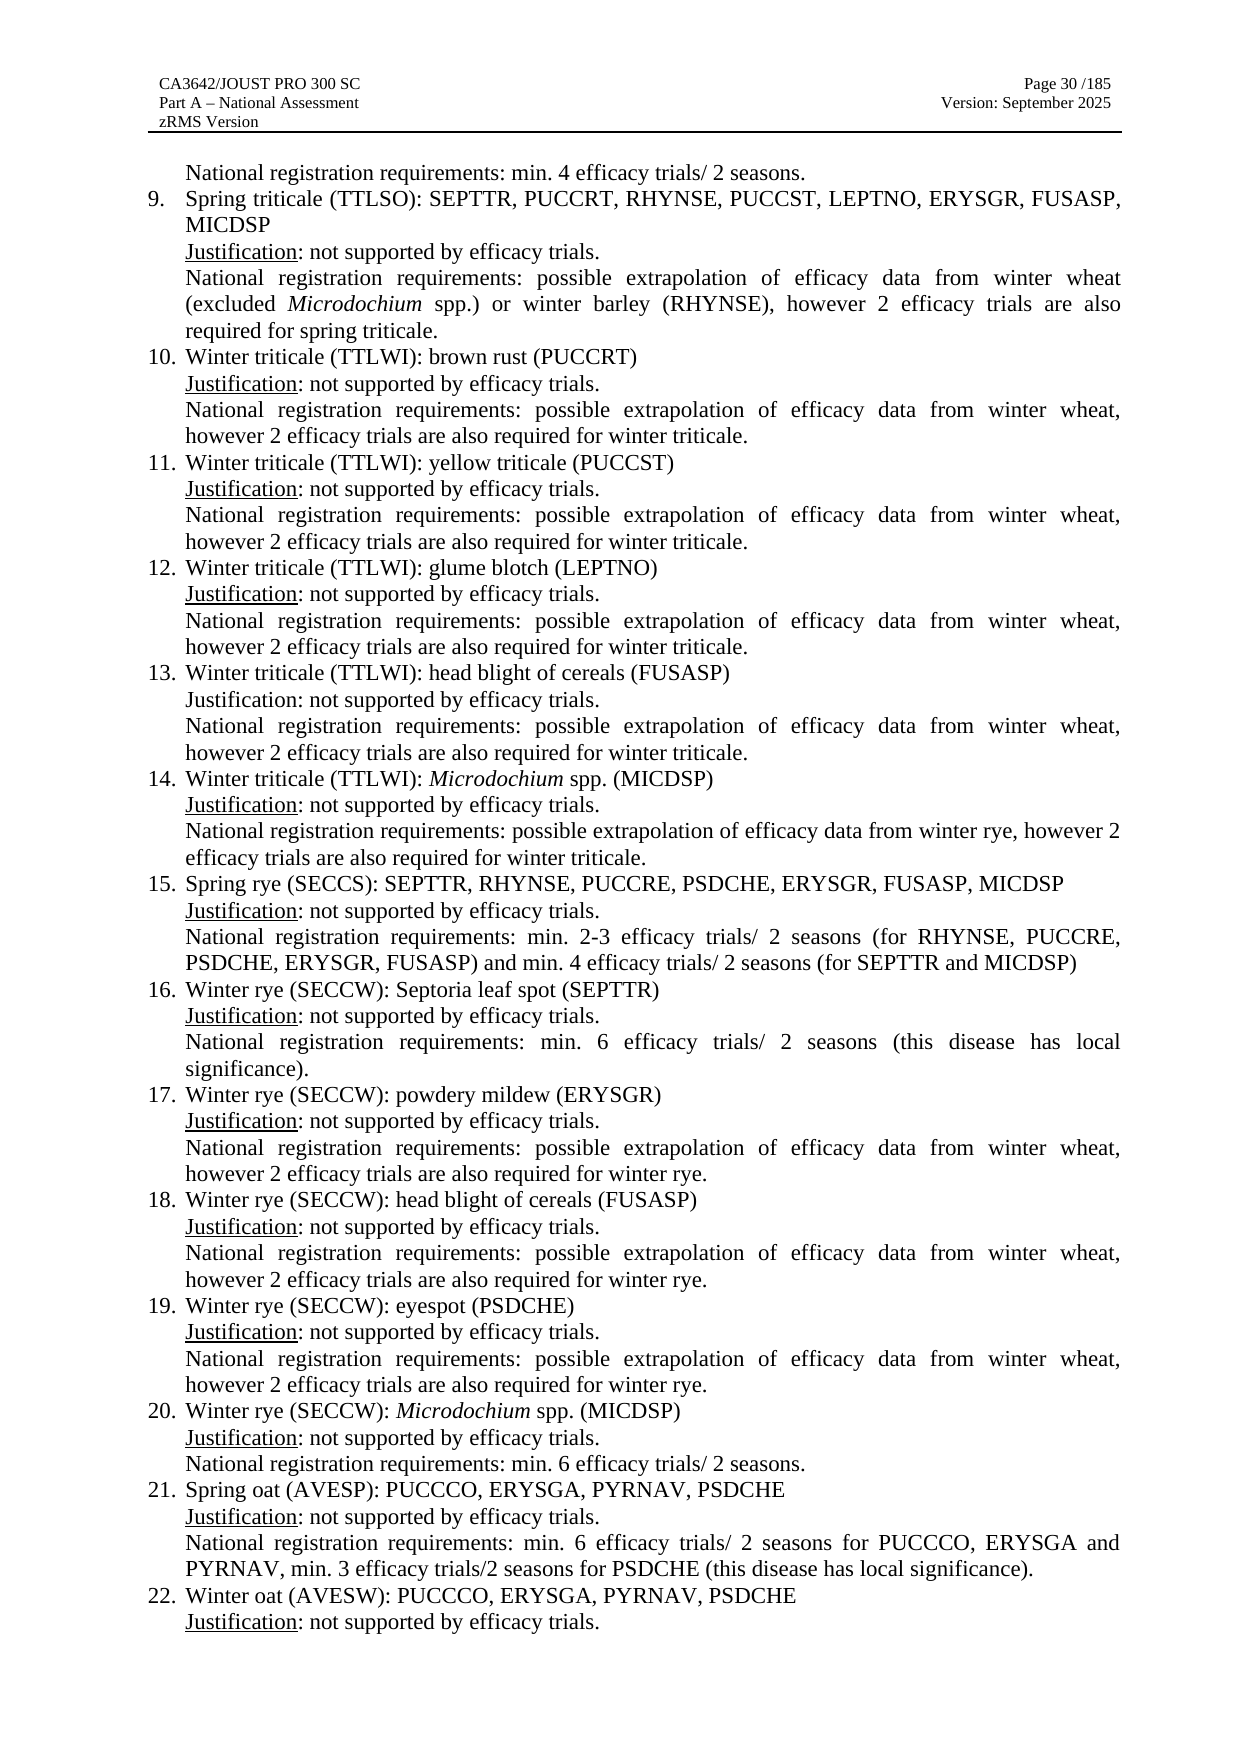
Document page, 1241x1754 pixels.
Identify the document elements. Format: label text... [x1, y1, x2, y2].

text Justification: not supported by efficacy trials. [185, 475, 1122, 501]
text Justification: not supported by efficacy trials. [185, 1318, 1122, 1345]
text National registration requirements: possible extrapolation of efficacy data from winter wheat, however 2 efficacy trials are also required for winter triticale. [185, 607, 1122, 659]
list Winter rye (SECCW): eyespot (PSDCHE) [148, 1292, 1122, 1318]
list Winter triticale (TTLWI): head blight of cereals (FUSASP) [148, 659, 1122, 686]
text National registration requirements: possible extrapolation of efficacy data from winter wheat, however 2 efficacy trials are also required for winter rye. [185, 1134, 1122, 1187]
text National registration requirements: possible extrapolation of efficacy data from winter wheat, however 2 efficacy trials are also required for winter triticale. [185, 712, 1122, 765]
text Justification: not supported by efficacy trials. [185, 1608, 1122, 1634]
text Justification: not supported by efficacy trials. [185, 791, 1122, 818]
list Spring oat (AVESP): PUCCCO, ERYSGA, PYRNAV, PSDCHE [148, 1476, 1122, 1503]
text National registration requirements: possible extrapolation of efficacy data from winter wheat, however 2 efficacy trials are also required for winter triticale. [185, 396, 1122, 449]
text National registration requirements: min. 6 efficacy trials/ 2 seasons for PUCCCO, ERYSGA and PYRNAV, min. 3 efficacy trials/2 seasons for PSDCHE (this disease has local significance). [185, 1529, 1122, 1582]
text National registration requirements: possible extrapolation of efficacy data from winter wheat, however 2 efficacy trials are also required for winter rye. [185, 1345, 1122, 1397]
text Justification: not supported by efficacy trials. [185, 686, 1122, 712]
text National registration requirements: min. 2-3 efficacy trials/ 2 seasons (for RHYNSE, PUCCRE, PSDCHE, ERYSGR, FUSASP) and min. 4 efficacy trials/ 2 seasons (for SEPTTR and MICDSP) [185, 923, 1122, 976]
list Winter rye (SECCW): head blight of cereals (FUSASP) [148, 1187, 1122, 1213]
list Winter triticale (TTLWI): glume blotch (LEPTNO) [148, 554, 1122, 580]
text Justification: not supported by efficacy trials. [185, 1213, 1122, 1239]
list Winter rye (SECCW): Septoria leaf spot (SEPTTR) [148, 976, 1122, 1002]
list Winter triticale (TTLWI): Microdochium spp. (MICDSP) [148, 765, 1122, 791]
text Justification: not supported by efficacy trials. [185, 1503, 1122, 1529]
text National registration requirements: min. 6 efficacy trials/ 2 seasons. [185, 1450, 1122, 1476]
text Justification: not supported by efficacy trials. [185, 1002, 1122, 1028]
list Winter triticale (TTLWI): yellow triticale (PUCCST) [148, 449, 1122, 475]
text Justification: not supported by efficacy trials. [185, 238, 1122, 264]
text Justification: not supported by efficacy trials. [185, 1424, 1122, 1450]
text National registration requirements: min. 4 efficacy trials/ 2 seasons. [185, 159, 1122, 185]
text National registration requirements: possible extrapolation of efficacy data from winter rye, however 2 efficacy trials are also required for winter triticale. [185, 818, 1122, 870]
list Winter rye (SECCW): powdery mildew (ERYSGR) [148, 1081, 1122, 1107]
text Justification: not supported by efficacy trials. [185, 897, 1122, 923]
list Winter oat (AVESW): PUCCCO, ERYSGA, PYRNAV, PSDCHE [148, 1582, 1122, 1608]
list Spring rye (SECCS): SEPTTR, RHYNSE, PUCCRE, PSDCHE, ERYSGR, FUSASP, MICDSP [148, 870, 1122, 897]
text National registration requirements: possible extrapolation of efficacy data from winter wheat (excluded Microdochium spp.) or winter barley (RHYNSE), however 2 efficacy trials are also required for spring triticale. [185, 264, 1122, 343]
text National registration requirements: possible extrapolation of efficacy data from winter wheat, however 2 efficacy trials are also required for winter rye. [185, 1239, 1122, 1292]
text National registration requirements: min. 6 efficacy trials/ 2 seasons (this disease has local significance). [185, 1028, 1122, 1081]
list Winter triticale (TTLWI): brown rust (PUCCRT) [148, 343, 1122, 369]
text National registration requirements: possible extrapolation of efficacy data from winter wheat, however 2 efficacy trials are also required for winter triticale. [185, 501, 1122, 554]
text Justification: not supported by efficacy trials. [185, 580, 1122, 607]
text Justification: not supported by efficacy trials. [185, 369, 1122, 396]
list Spring triticale (TTLSO): SEPTTR, PUCCRT, RHYNSE, PUCCST, LEPTNO, ERYSGR, FUSASP, MICDSP [148, 185, 1122, 238]
text Justification: not supported by efficacy trials. [185, 1107, 1122, 1134]
list Winter rye (SECCW): Microdochium spp. (MICDSP) [148, 1397, 1122, 1424]
